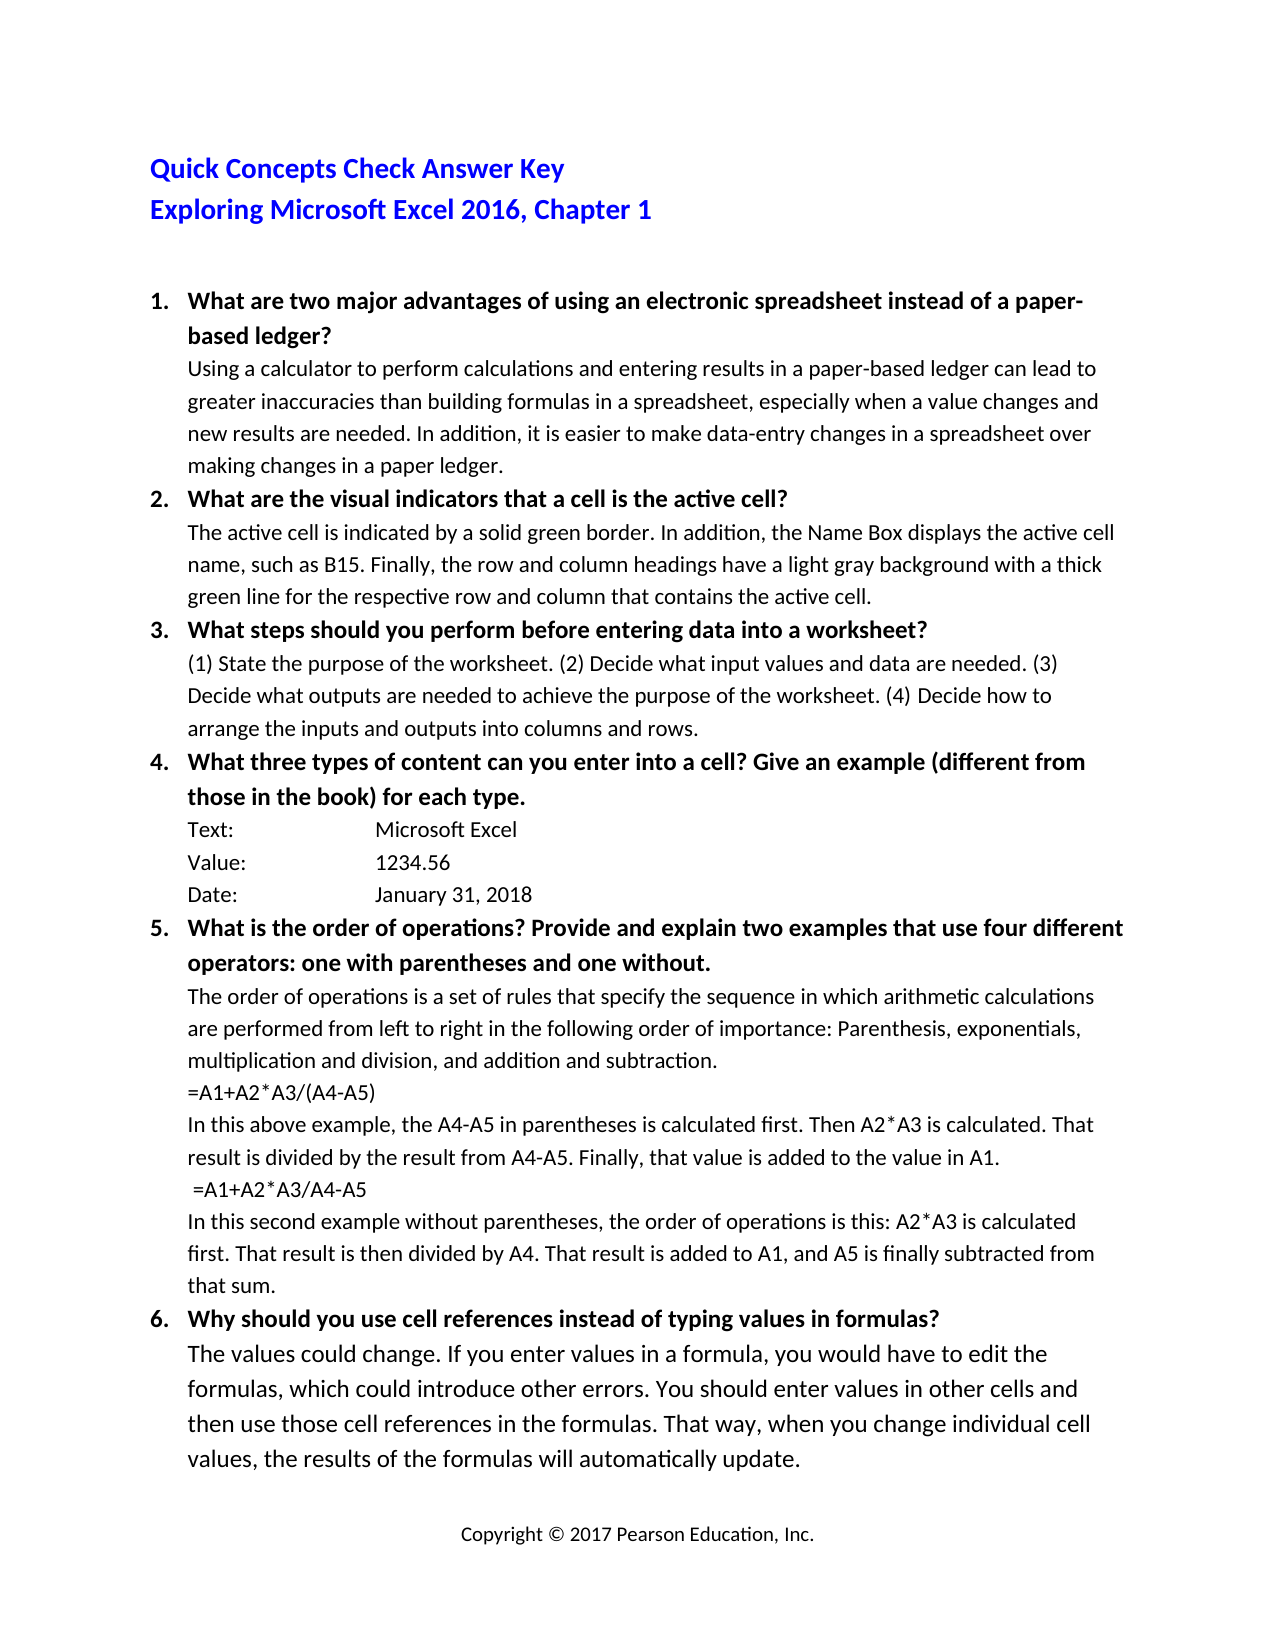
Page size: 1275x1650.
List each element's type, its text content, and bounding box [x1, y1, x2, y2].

list What steps should you perform before entering data into a worksheet? (1) State the purpose of the worksheet. (2) Decide what input values and data are needed. (3) Decide what outputs are needed to achieve the purpose of the worksheet. (4) Decide how to arrange the inputs and outputs into columns and rows. [150, 614, 1125, 742]
list What are the visual indicators that a cell is the active cell? The active cell is indicated by a solid green border. In addition, the Name Box displays the active cell name, such as B15. Finally, the row and column headings have a light gray background with a thick green line for the respective row and column that contains the active cell. [150, 483, 1125, 610]
subtitle Quick Concepts Check Answer Key Exploring Microsoft Excel 2016, Chapter 1 [150, 150, 1125, 227]
list Why should you use cell references instead of typing values in formulas? The values could change. If you enter values in a formula, you would have to edit the formulas, which could introduce other errors. You should enter values in other cells and then use those cell references in the formulas. That way, when you change individual cell values, the results of the formulas will automatically update. [150, 1304, 1125, 1474]
list What three types of content can you enter into a cell? Give an example (different from those in the book) for each type. Text: Microsoft Excel Value: 1234.56 Date: January 31, 2018 [150, 746, 1125, 908]
list What is the order of operations? Provide and explain two examples that use four different operators: one with parentheses and one without. The order of operations is a set of rules that specify the sequence in which arithmetic calculations are performed from left to right in the following order of importance: Parenthesis, exponentials, multiplication and division, and addition and subtraction. =A1+A2*A3/(A4-A5) In this above example, the A4-A5 in parentheses is calculated first. Then A2*A3 is calculated. That result is divided by the result from A4-A5. Finally, that value is added to the value in A1. =A1+A2*A3/A4-A5 In this second example without parentheses, the order of operations is this: A2*A3 is calculated first. That result is then divided by A4. That result is added to A1, and A5 is finally subtracted from that sum. [150, 912, 1125, 1299]
list What are two major advantages of using an electronic spreadsheet instead of a paper-based ledger? Using a calculator to perform calculations and entering results in a paper-based ledger can lead to greater inaccuracies than building formulas in a spreadsheet, especially when a value changes and new results are needed. In addition, it is easier to make data-entry changes in a spreadsheet over making changes in a paper ledger. [150, 285, 1125, 479]
